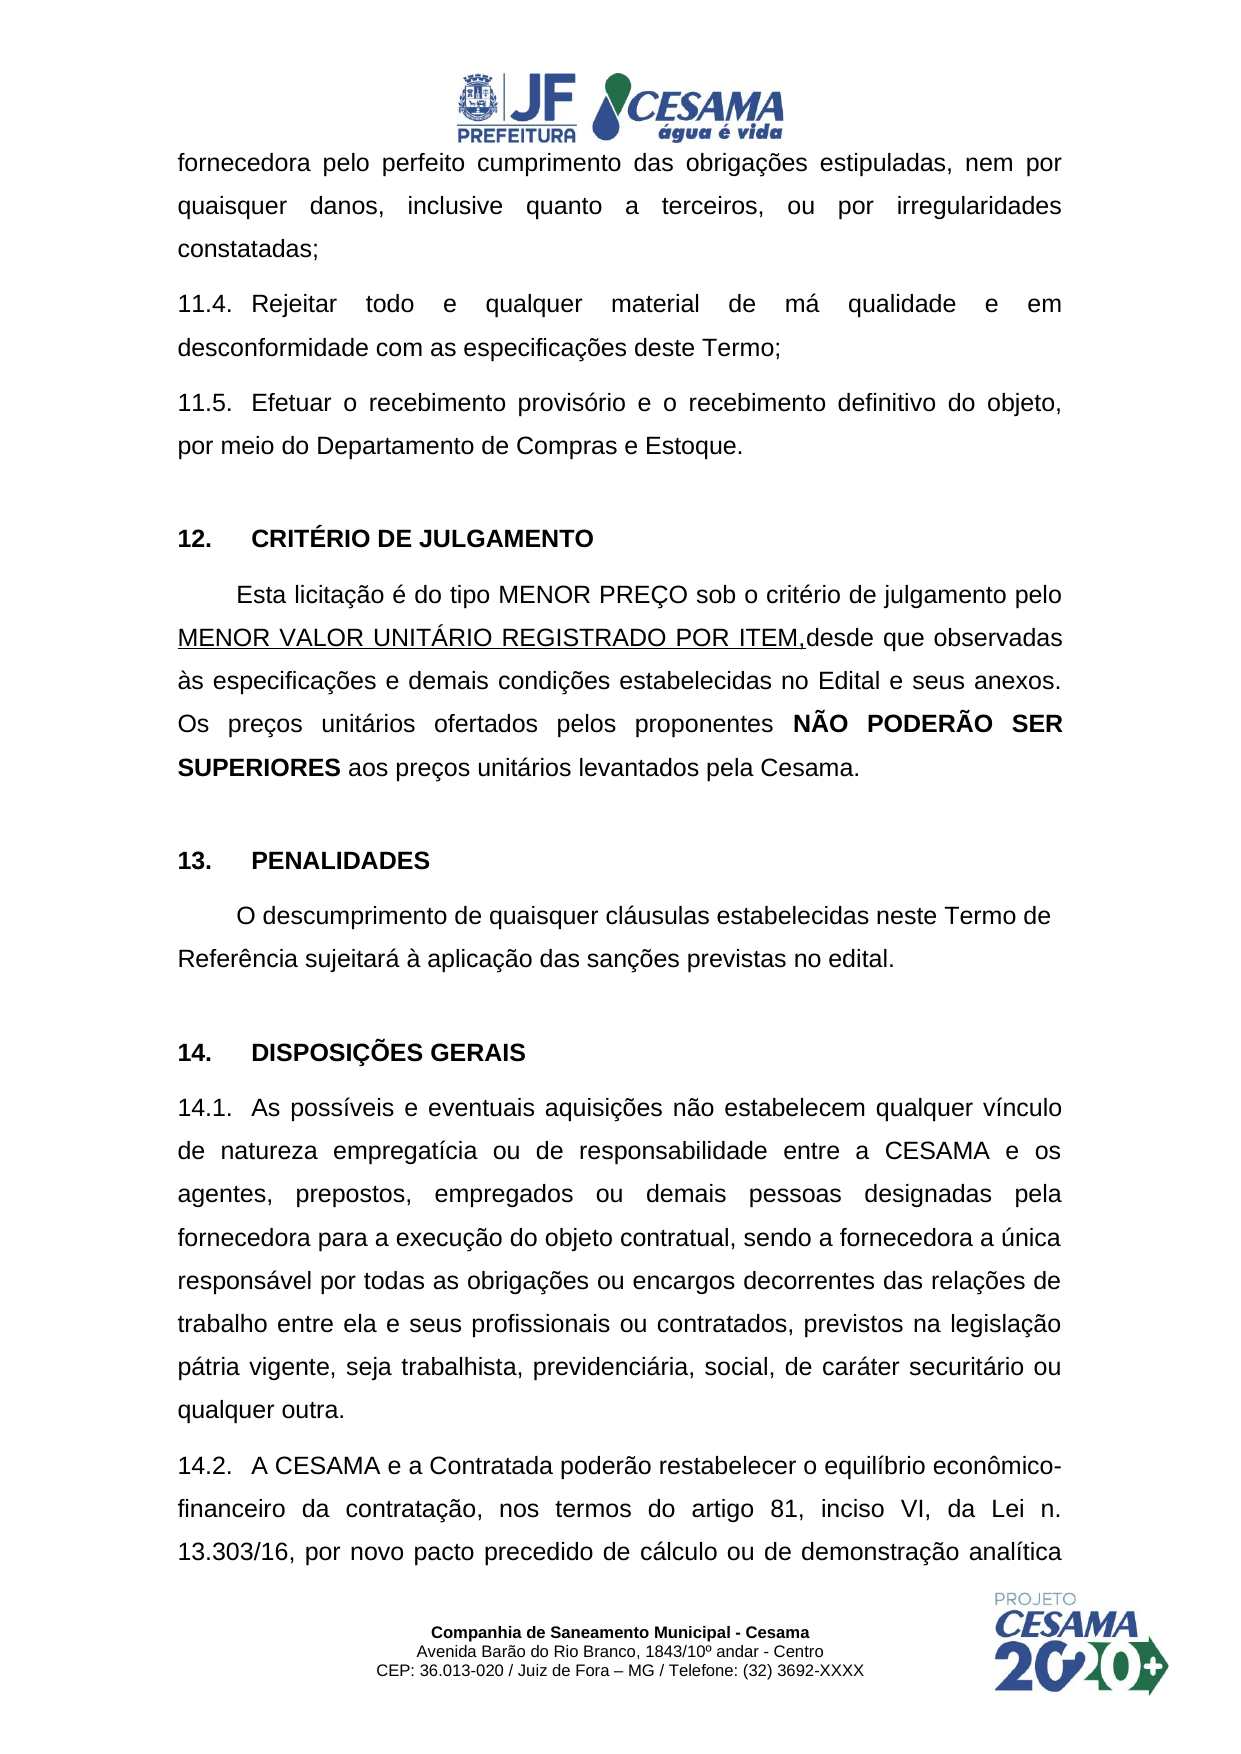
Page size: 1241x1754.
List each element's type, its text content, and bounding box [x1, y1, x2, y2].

list As possíveis e eventuais aquisições não estabelecem qualquer vínculo de natureza empregatícia ou de responsabilidade entre a CESAMA e os agentes, prepostos, empregados ou demais pessoas designadas pela fornecedora para a execução do objeto contratual, sendo a fornecedora a única responsável por todas as obrigações ou encargos decorrentes das relações de trabalho entre ela e seus profissionais ou contratados, previstos na legislação pátria vigente, seja trabalhista, previdenciária, social, de caráter securitário ou qualquer outra. [177, 1093, 1063, 1424]
list Rejeitar todo e qualquer material de má qualidade e em desconformidade com as especificações deste Termo; [177, 289, 1063, 361]
list DISPOSIÇÕES GERAIS [177, 1038, 1063, 1066]
text Esta licitação é do tipo MENOR PREÇO sob o critério de julgamento pelo MENOR VALOR UNITÁRIO REGISTRADO POR ITEM,desde que observadas às especificações e demais condições estabelecidas no Edital e seus anexos. Os preços unitários ofertados pelos proponentes NÃO PODERÃO SER SUPERIORES aos preços unitários levantados pela Cesama. [177, 580, 1063, 781]
list CRITÉRIO DE JULGAMENTO [177, 524, 1063, 553]
list PENALIDADES [177, 846, 1063, 874]
picture [995, 1592, 1169, 1696]
list Efetuar o recebimento provisório e o recebimento definitivo do objeto, por meio do Departamento de Compras e Estoque. [177, 388, 1063, 460]
picture [456, 73, 784, 143]
text O descumprimento de quaisquer cláusulas estabelecidas neste Termo de Referência sujeitará à aplicação das sanções previstas no edital. [177, 901, 1063, 973]
